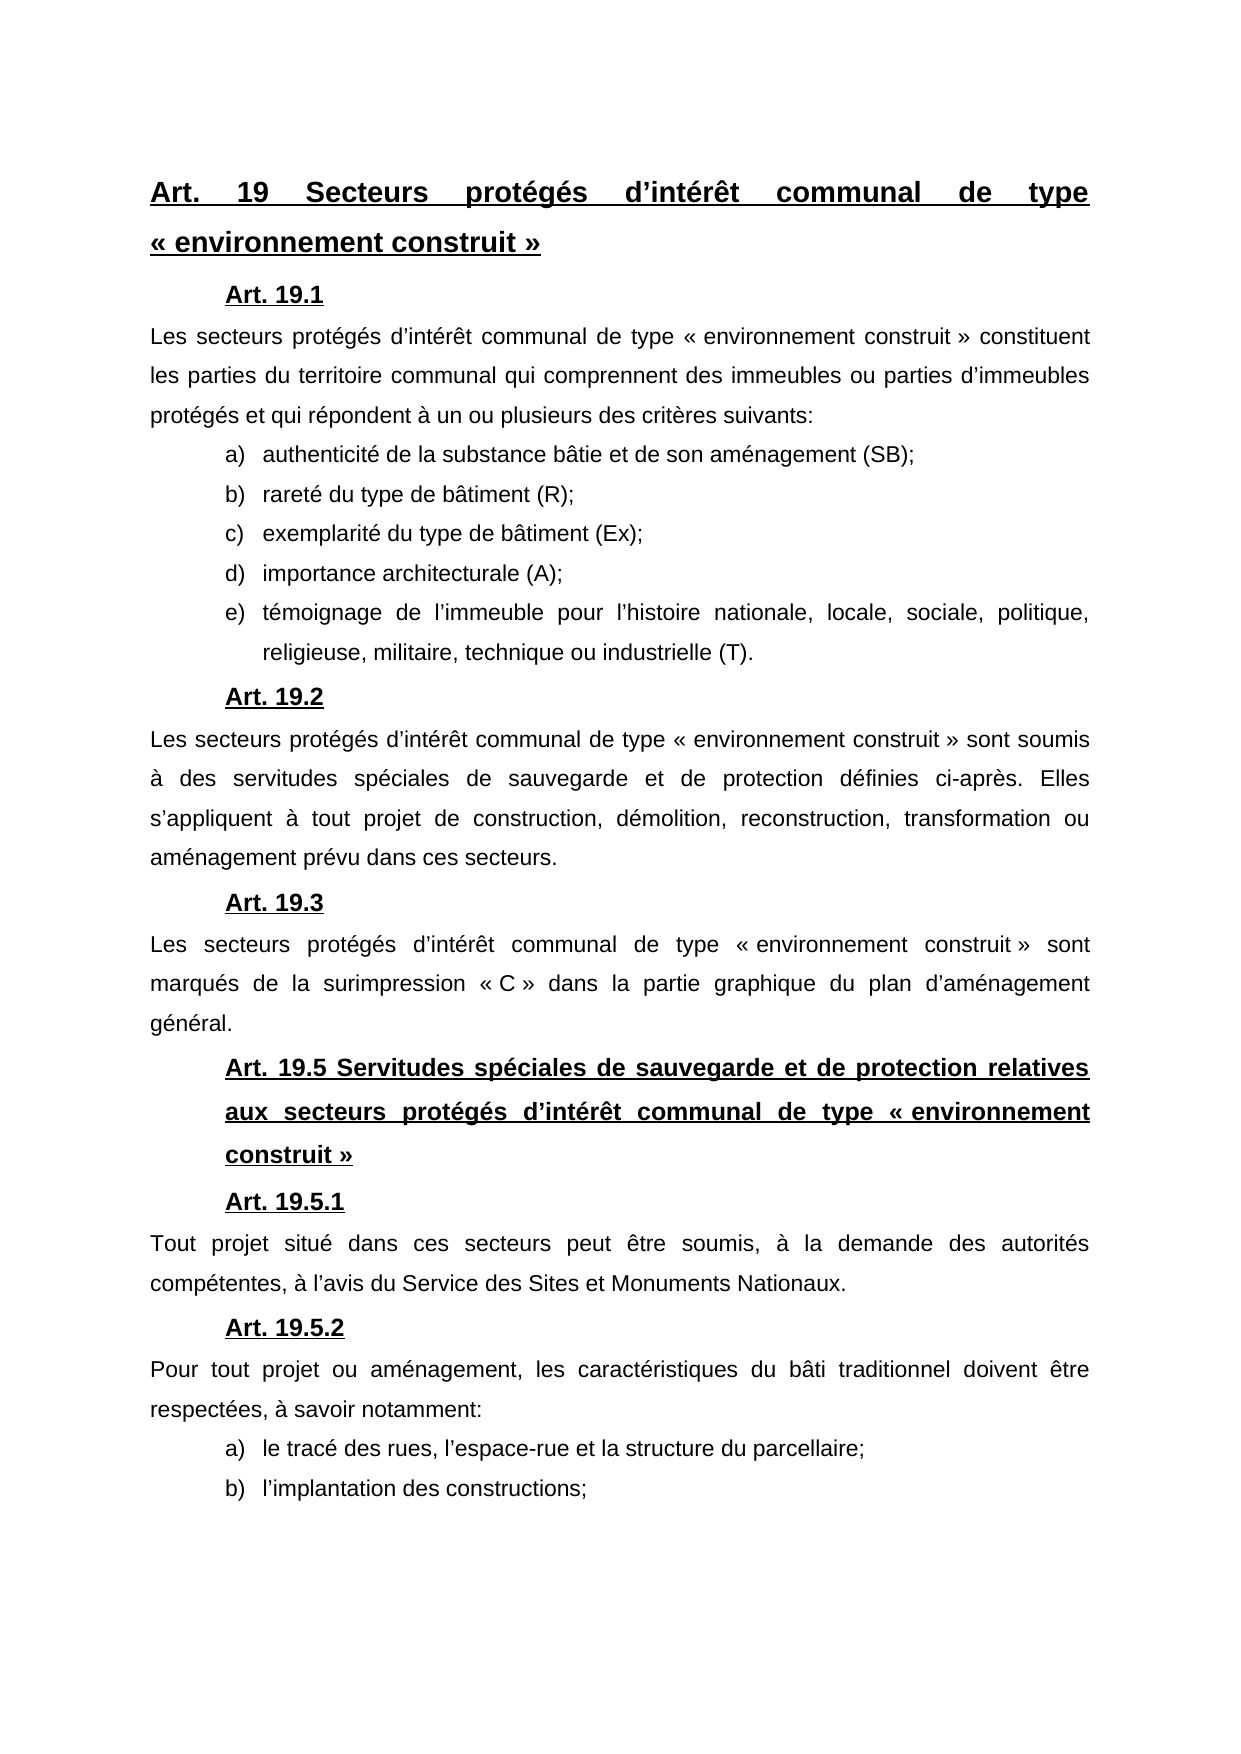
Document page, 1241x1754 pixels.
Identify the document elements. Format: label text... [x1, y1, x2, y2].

list témoignage de l’immeuble pour l’histoire nationale, locale, sociale, politique, religieuse, militaire, technique ou industrielle (T). [225, 599, 1090, 665]
subtitle Art. 19.5.1 [225, 1187, 1090, 1216]
text Tout projet situé dans ces secteurs peut être soumis, à la demande des autorités compétentes, à l’avis du Service des Sites et Monuments Nationaux. [150, 1230, 1090, 1296]
subtitle Art. 19 Secteurs protégés d’intérêt communal de type « environnement construit » [150, 175, 1090, 204]
list le tracé des rues, l’espace-rue et la structure du parcellaire; [225, 1435, 1090, 1462]
list authenticité de la substance bâtie et de son aménagement (SB); [225, 441, 1090, 468]
subtitle Art. 19 Secteurs protégés d’intérêt communal de type « environnement construit » [150, 206, 1090, 259]
subtitle Art. 19.1 [225, 280, 1090, 308]
text Les secteurs protégés d’intérêt communal de type « environnement construit » sont soumis à des servitudes spéciales de sauvegarde et de protection définies ci-après. Elles s’appliquent à tout projet de construction, démolition, reconstruction, transformation ou aménagement prévu dans ces secteurs. [150, 726, 1090, 870]
list importance architecturale (A); [225, 560, 1090, 586]
subtitle Art. 19.5 Servitudes spéciales de sauvegarde et de protection relatives aux secteurs protégés d’intérêt communal de type « environnement construit » [225, 1123, 1090, 1168]
subtitle Art. 19.5 Servitudes spéciales de sauvegarde et de protection relatives aux secteurs protégés d’intérêt communal de type « environnement construit » [225, 1053, 1090, 1078]
text Les secteurs protégés d’intérêt communal de type « environnement construit » sont marqués de la surimpression « C » dans la partie graphique du plan d’aménagement général. [150, 931, 1090, 1036]
text Pour tout projet ou aménagement, les caractéristiques du bâti traditionnel doivent être respectées, à savoir notamment: [150, 1356, 1090, 1422]
list exemplarité du type de bâtiment (Ex); [225, 520, 1090, 547]
list rareté du type de bâtiment (R); [225, 481, 1090, 507]
subtitle Art. 19.5.2 [225, 1313, 1090, 1342]
subtitle Art. 19.3 [225, 888, 1090, 916]
subtitle Art. 19.2 [225, 682, 1090, 711]
subtitle Art. 19.5 Servitudes spéciales de sauvegarde et de protection relatives aux secteurs protégés d’intérêt communal de type « environnement construit » [225, 1080, 1090, 1121]
list l’implantation des constructions; [225, 1475, 1090, 1501]
text Les secteurs protégés d’intérêt communal de type « environnement construit » constituent les parties du territoire communal qui comprennent des immeubles ou parties d’immeubles protégés et qui répondent à un ou plusieurs des critères suivants: [150, 323, 1090, 428]
